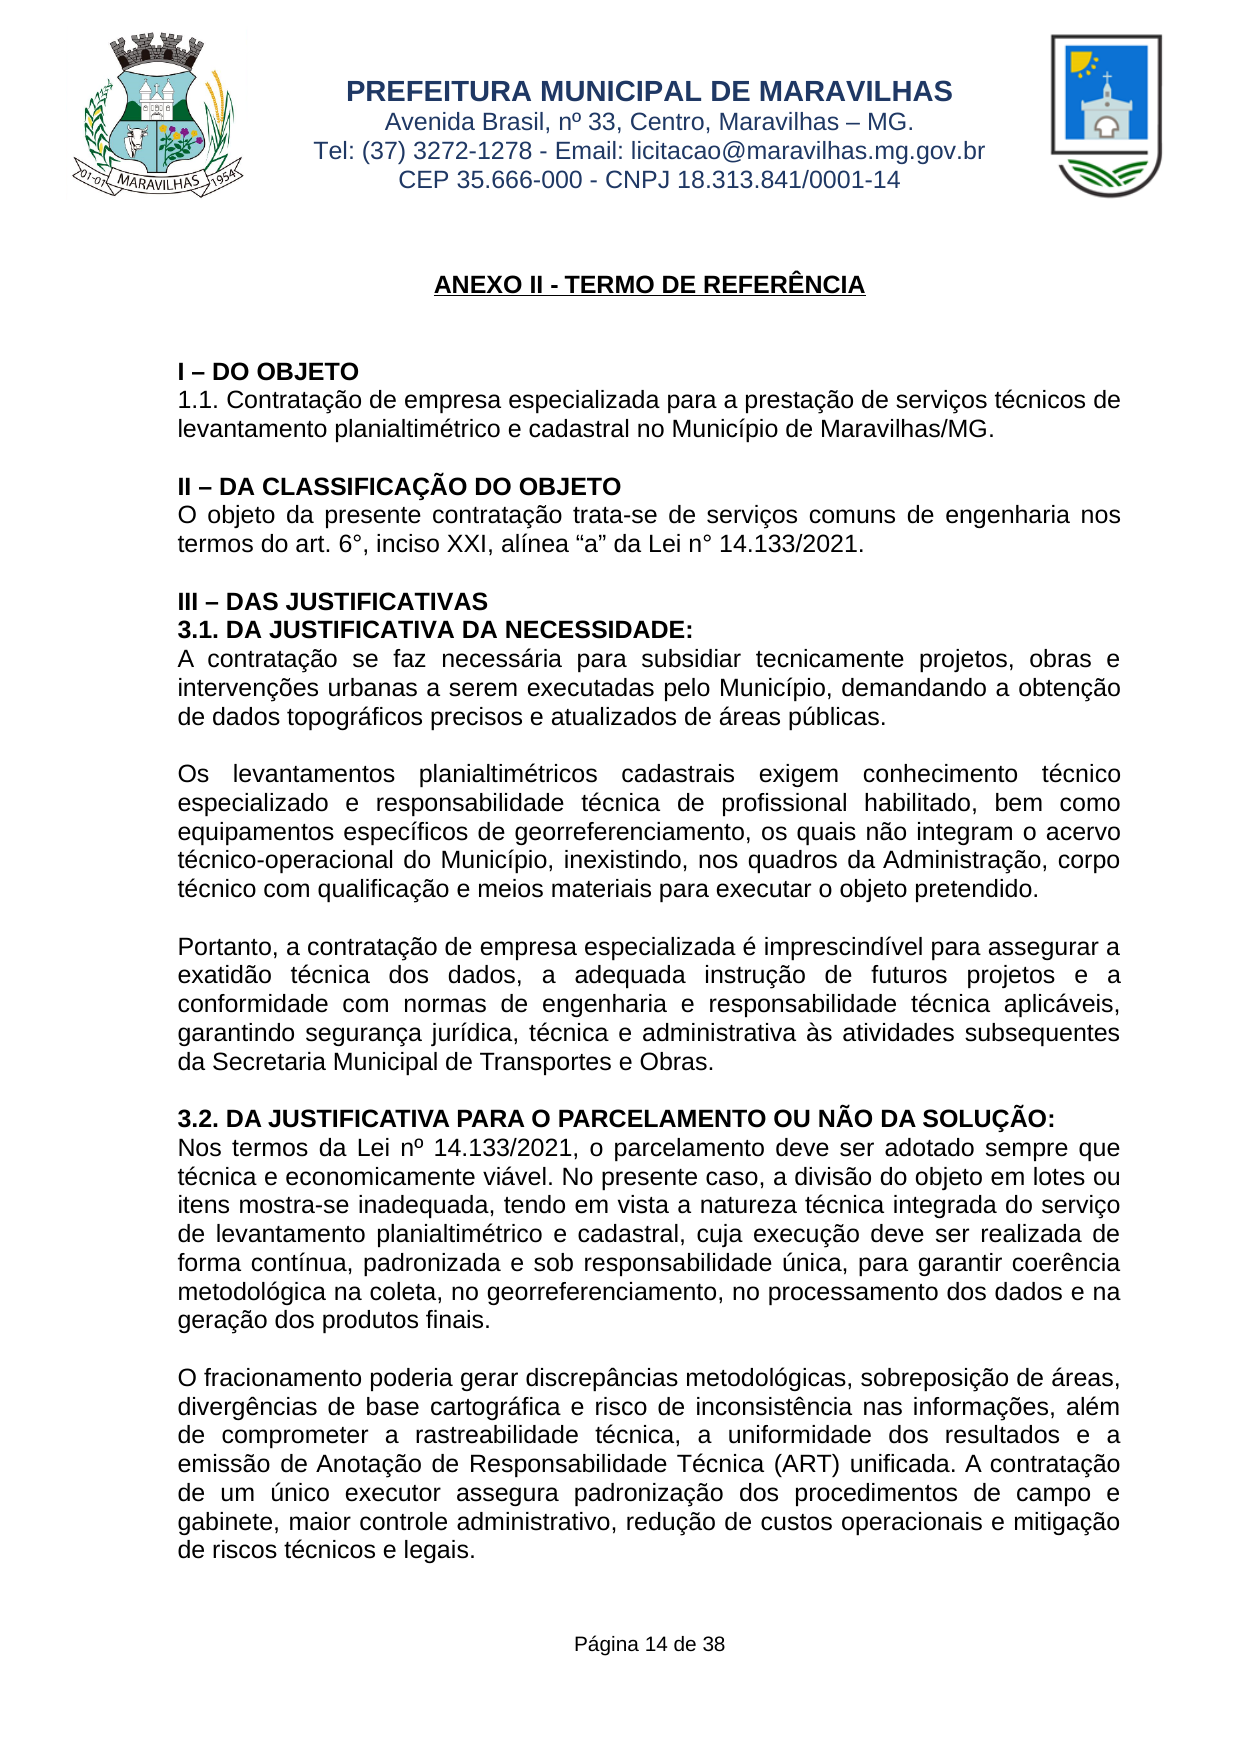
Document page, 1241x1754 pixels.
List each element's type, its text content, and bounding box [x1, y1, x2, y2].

text I – DO OBJETO [177, 357, 1122, 385]
text 1.1. Contratação de empresa especializada para a prestação de serviços técnicos de levantamento planialtimétrico e cadastral no Município de Maravilhas/MG. [177, 385, 1122, 443]
text Os levantamentos planialtimétricos cadastrais exigem conhecimento técnico especializado e responsabilidade técnica de profissional habilitado, bem como equipamentos específicos de georreferenciamento, os quais não integram o acervo técnico-operacional do Município, inexistindo, nos quadros da Administração, corpo técnico com qualificação e meios materiais para executar o objeto pretendido. [177, 759, 1122, 903]
text Nos termos da Lei nº 14.133/2021, o parcelamento deve ser adotado sempre que técnica e economicamente viável. No presente caso, a divisão do objeto em lotes ou itens mostra-se inadequada, tendo em vista a natureza técnica integrada do serviço de levantamento planialtimétrico e cadastral, cuja execução deve ser realizada de forma contínua, padronizada e sob responsabilidade única, para garantir coerência metodológica na coleta, no georreferenciamento, no processamento dos dados e na geração dos produtos finais. [177, 1133, 1122, 1334]
picture [66, 26, 248, 200]
text ANEXO II - TERMO DE REFERÊNCIA [177, 270, 1122, 299]
text 3.1. DA JUSTIFICATIVA DA NECESSIDADE: [177, 615, 1122, 644]
text II – DA CLASSIFICAÇÃO DO OBJETO [177, 472, 1122, 500]
text A contratação se faz necessária para subsidiar tecnicamente projetos, obras e intervenções urbanas a serem executadas pelo Município, demandando a obtenção de dados topográficos precisos e atualizados de áreas públicas. [177, 644, 1122, 730]
text O fracionamento poderia gerar discrepâncias metodológicas, sobreposição de áreas, divergências de base cartográfica e risco de inconsistência nas informações, além de comprometer a rastreabilidade técnica, a uniformidade dos resultados e a emissão de Anotação de Responsabilidade Técnica (ART) unificada. A contratação de um único executor assegura padronização dos procedimentos de campo e gabinete, maior controle administrativo, redução de custos operacionais e mitigação de riscos técnicos e legais. [177, 1363, 1122, 1564]
text Portanto, a contratação de empresa especializada é imprescindível para assegurar a exatidão técnica dos dados, a adequada instrução de futuros projetos e a conformidade com normas de engenharia e responsabilidade técnica aplicáveis, garantindo segurança jurídica, técnica e administrativa às atividades subsequentes da Secretaria Municipal de Transportes e Obras. [177, 932, 1122, 1075]
text III – DAS JUSTIFICATIVAS [177, 587, 1122, 615]
text 3.2. DA JUSTIFICATIVA PARA O PARCELAMENTO OU NÃO DA SOLUÇÃO: [177, 1104, 1122, 1133]
text O objeto da presente contratação trata-se de serviços comuns de engenharia nos termos do art. 6°, inciso XXI, alínea “a” da Lei n° 14.133/2021. [177, 500, 1122, 558]
picture [1037, 26, 1176, 208]
